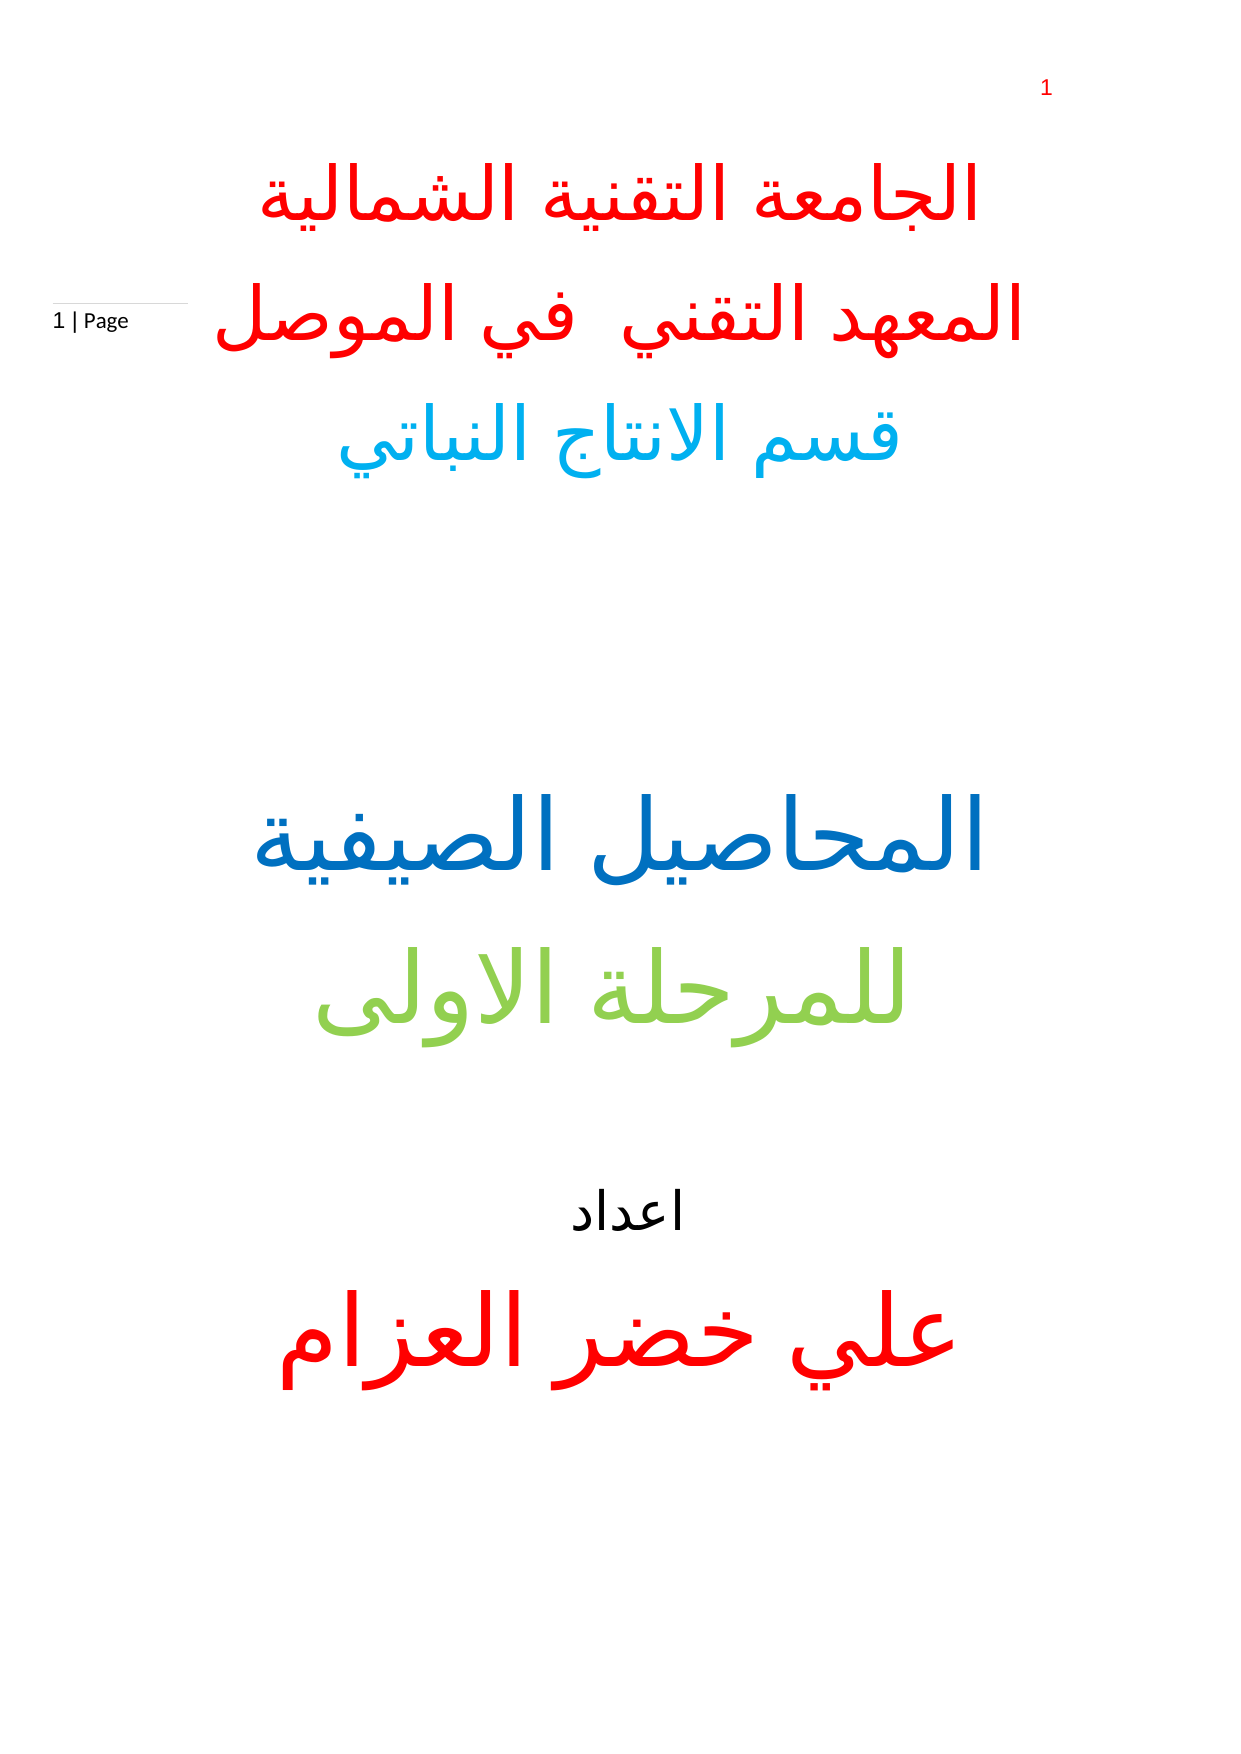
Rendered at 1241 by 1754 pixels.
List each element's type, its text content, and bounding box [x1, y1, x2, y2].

text المحاصيل الصيفية [187, 777, 1053, 892]
text للمرحلة الاولى [187, 930, 1053, 1045]
text المعهد التقني في الموصل [187, 270, 1053, 356]
text قسم الانتاج النباتي [187, 390, 1053, 476]
text اعداد [187, 1180, 1053, 1242]
text الجامعة التقنية الشمالية [187, 150, 1053, 236]
text علي خضر العزام [187, 1272, 1053, 1387]
